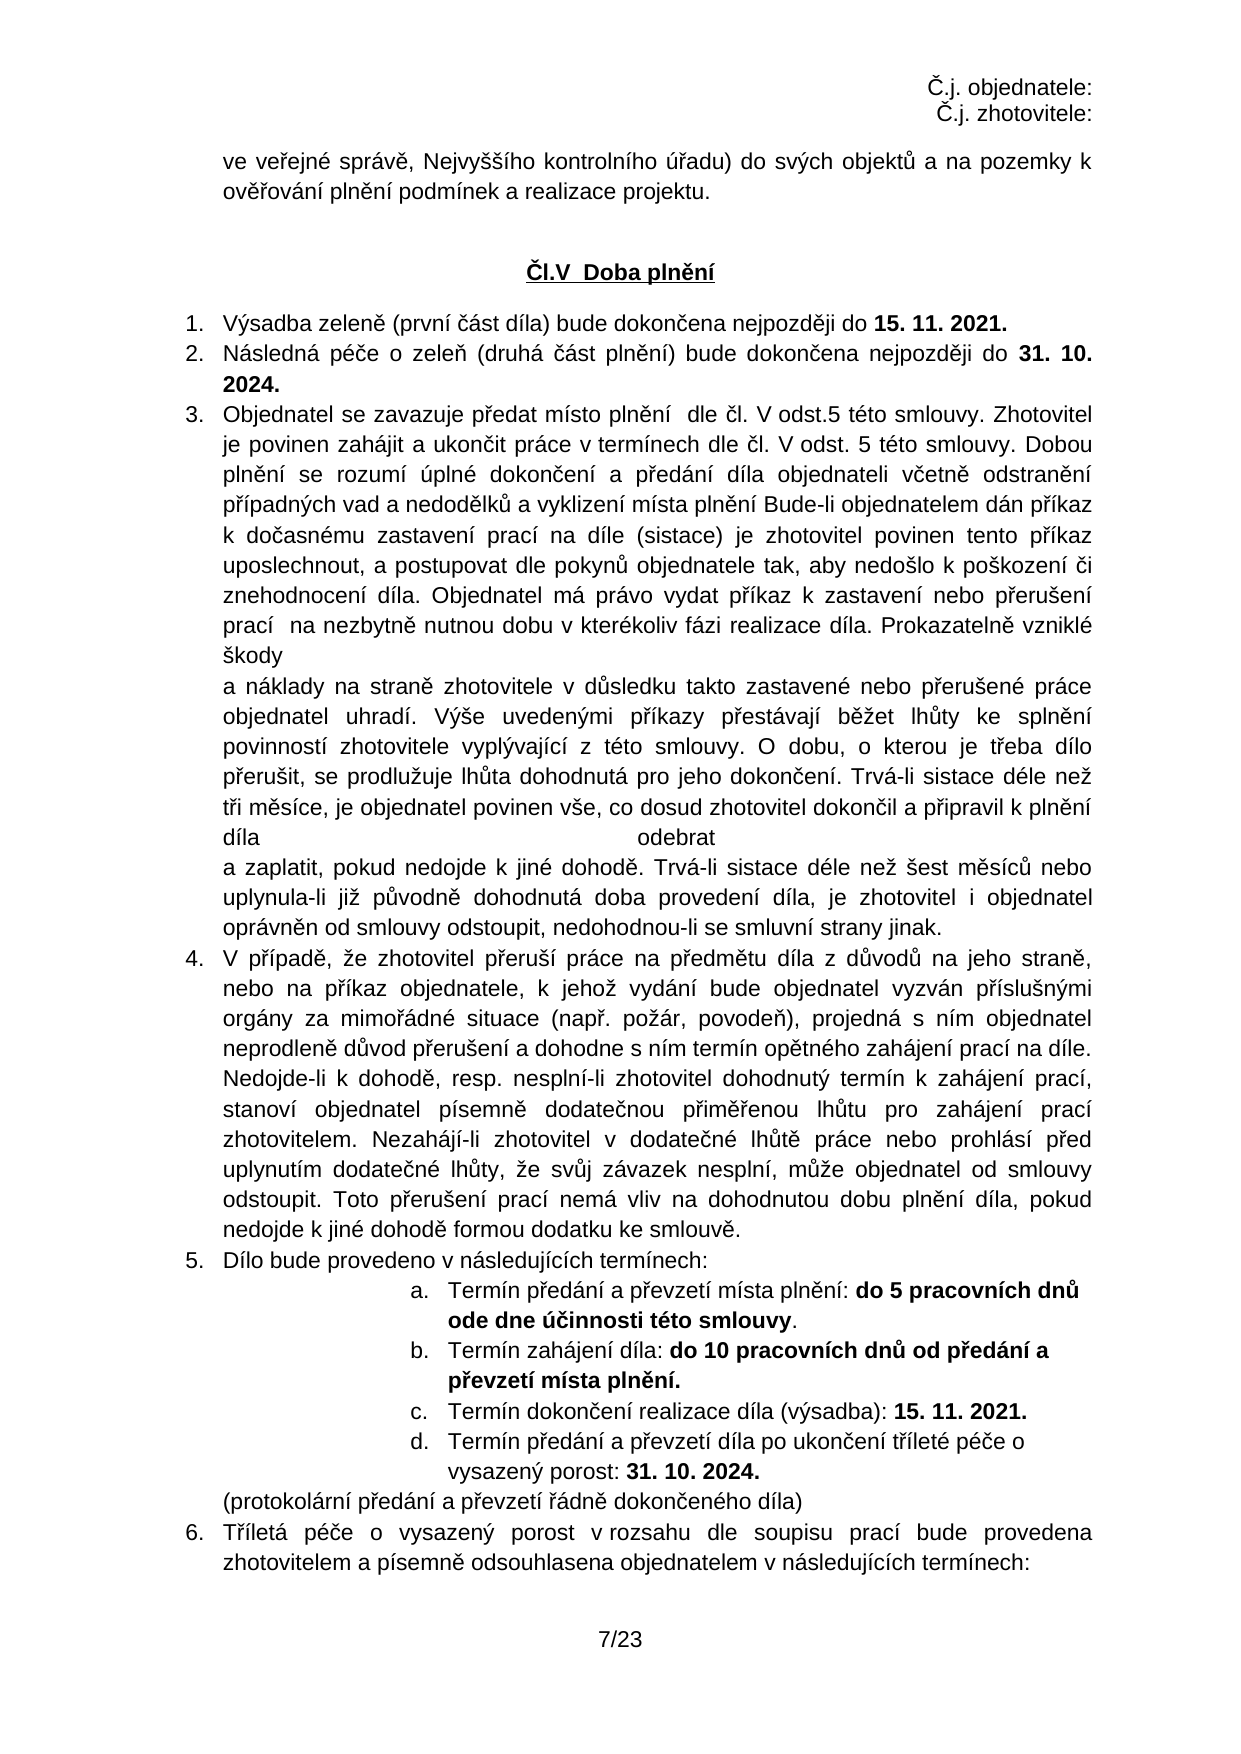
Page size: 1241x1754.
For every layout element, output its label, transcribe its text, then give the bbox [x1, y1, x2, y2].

list Následná péče o zeleň (druhá část plnění) bude dokončena nejpozději do 31. 10. 2024. [185, 340, 1093, 397]
list Dílo bude provedeno v následujících termínech: [185, 1247, 1093, 1273]
list Objednatel se zavazuje předat místo plnění dle čl. V odst.5 této smlouvy. Zhotovitel je povinen zahájit a ukončit práce v termínech dle čl. V odst. 5 této smlouvy. Dobou plnění se rozumí úplné dokončení a předání díla objednateli včetně odstranění případných vad a nedodělků a vyklizení místa plnění Bude-li objednatelem dán příkaz k dočasnému zastavení prací na díle (sistace) je zhotovitel povinen tento příkaz uposlechnout, a postupovat dle pokynů objednatele tak, aby nedošlo k poškození či znehodnocení díla. Objednatel má právo vydat příkaz k zastavení nebo přerušení prací na nezbytně nutnou dobu v kterékoliv fázi realizace díla. Prokazatelně vzniklé škody a náklady na straně zhotovitele v důsledku takto zastavené nebo přerušené práce objednatel uhradí. Výše uvedenými příkazy přestávají běžet lhůty ke splnění povinností zhotovitele vyplývající z této smlouvy. O dobu, o kterou je třeba dílo přerušit, se prodlužuje lhůta dohodnutá pro jeho dokončení. Trvá-li sistace déle než tři měsíce, je objednatel povinen vše, co dosud zhotovitel dokončil a připravil k plnění díla odebrat a zaplatit, pokud nedojde k jiné dohodě. Trvá-li sistace déle než šest měsíců nebo uplynula-li již původně dohodnutá doba provedení díla, je zhotovitel i objednatel oprávněn od smlouvy odstoupit, nedohodnou-li se smluvní strany jinak. [185, 401, 1093, 941]
text Čl.V Doba plnění [148, 259, 1093, 285]
list Tříletá péče o vysazený porost v rozsahu dle soupisu prací bude provedena zhotovitelem a písemně odsouhlasena objednatelem v následujících termínech: [185, 1518, 1093, 1575]
list Termín předání a převzetí díla po ukončení tříleté péče o vysazený porost: 31. 10. 2024. [410, 1428, 1093, 1484]
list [185, 148, 1093, 204]
list (protokolární předání a převzetí řádně dokončeného díla) [223, 1488, 1093, 1514]
list Termín předání a převzetí místa plnění: do 5 pracovních dnů ode dne účinnosti této smlouvy. [410, 1277, 1093, 1333]
list V případě, že zhotovitel přeruší práce na předmětu díla z důvodů na jeho straně, nebo na příkaz objednatele, k jehož vydání bude objednatel vyzván příslušnými orgány za mimořádné situace (např. požár, povodeň), projedná s ním objednatel neprodleně důvod přerušení a dohodne s ním termín opětného zahájení prací na díle. Nedojde-li k dohodě, resp. nesplní-li zhotovitel dohodnutý termín k zahájení prací, stanoví objednatel písemně dodatečnou přiměřenou lhůtu pro zahájení prací zhotovitelem. Nezahájí-li zhotovitel v dodatečné lhůtě práce nebo prohlásí před uplynutím dodatečné lhůty, že svůj závazek nesplní, může objednatel od smlouvy odstoupit. Toto přerušení prací nemá vliv na dohodnutou dobu plnění díla, pokud nedojde k jiné dohodě formou dodatku ke smlouvě. [185, 944, 1093, 1243]
list Termín dokončení realizace díla (výsadba): 15. 11. 2021. [410, 1398, 1093, 1424]
list Výsadba zeleně (první část díla) bude dokončena nejpozději do 15. 11. 2021. [185, 310, 1093, 336]
list Termín zahájení díla: do 10 pracovních dnů od předání a převzetí místa plnění. [410, 1337, 1093, 1394]
